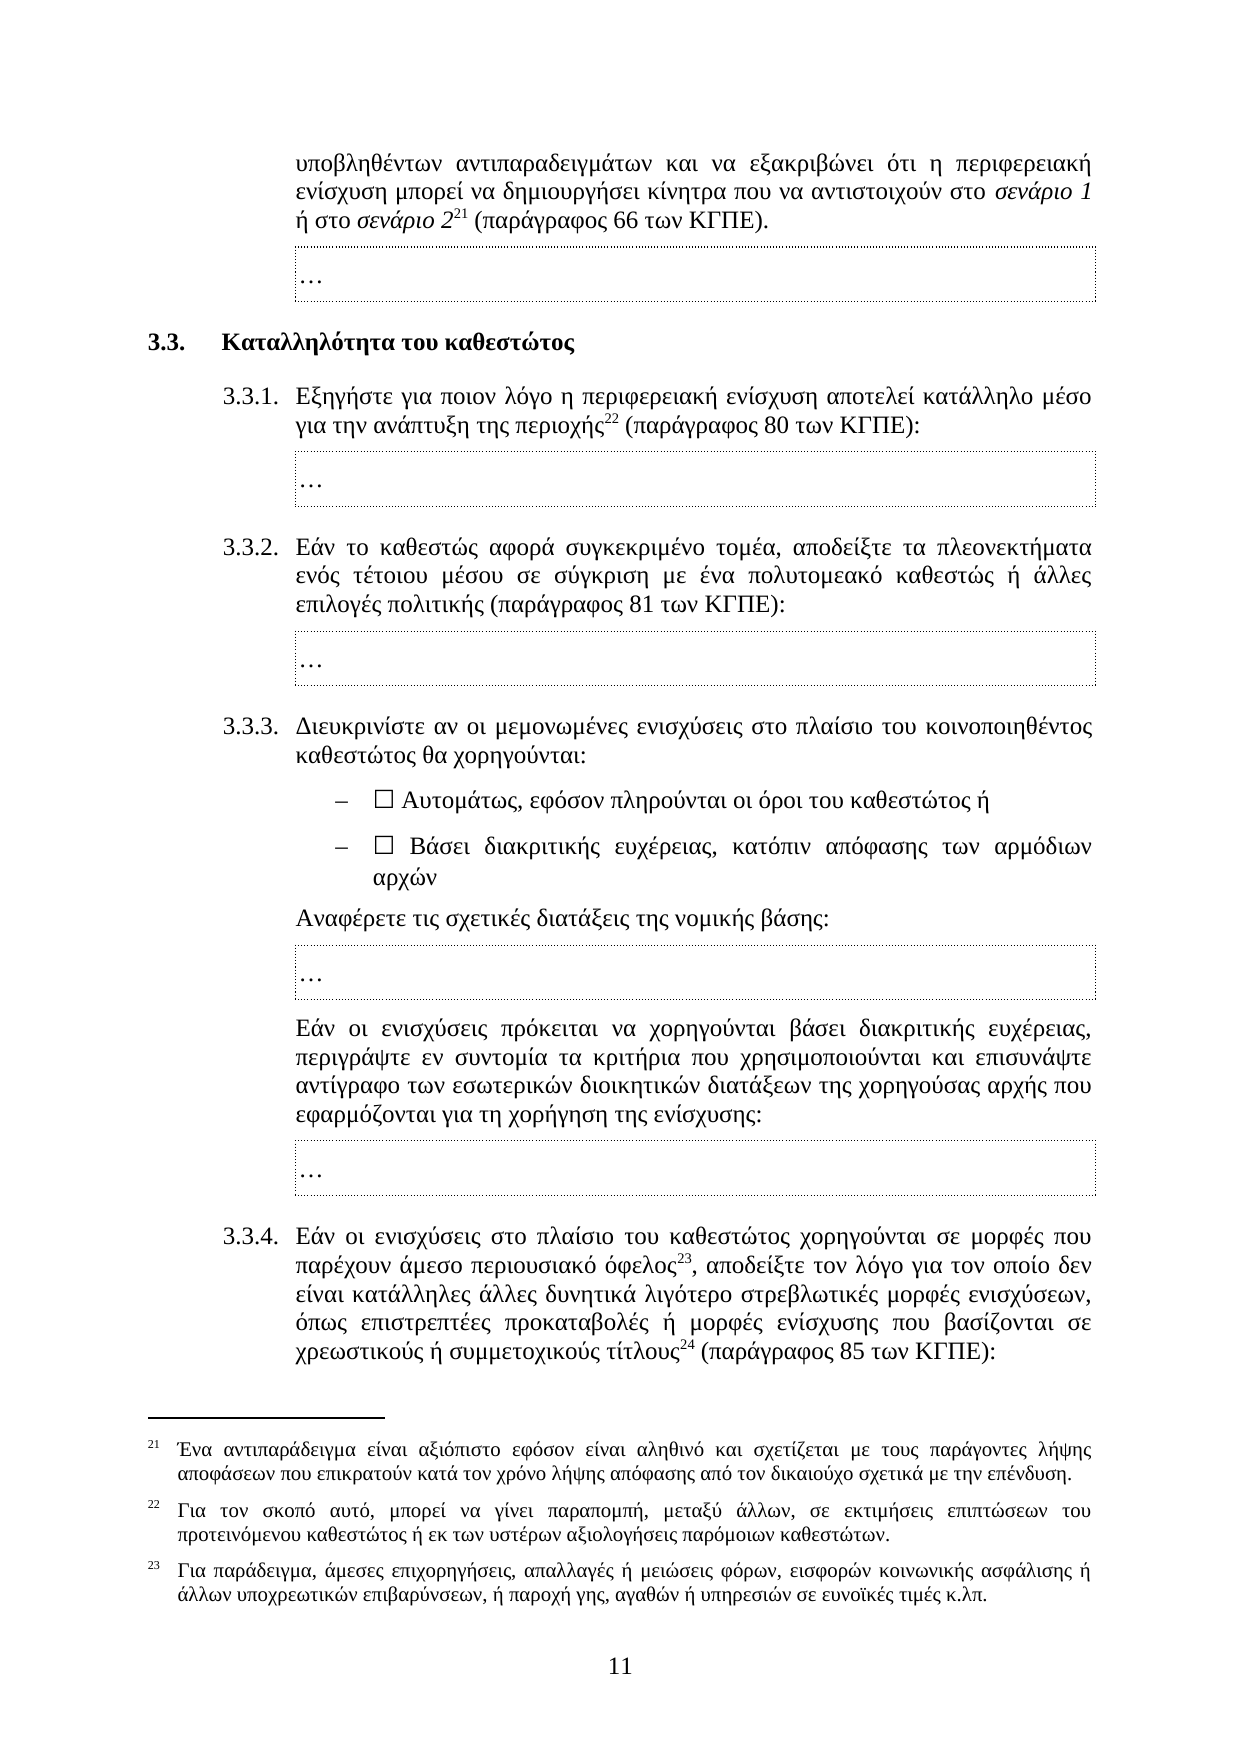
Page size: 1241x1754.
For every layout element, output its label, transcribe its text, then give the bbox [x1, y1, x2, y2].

list Εάν οι ενισχύσεις στο πλαίσιο του καθεστώτος χορηγούνται σε μορφές που παρέχουν άμεσο περιουσιακό όφελος, αποδείξτε τον λόγο για τον οποίο δεν είναι κατάλληλες άλλες δυνητικά λιγότερο στρεβλωτικές μορφές ενισχύσεων, όπως επιστρεπτέες προκαταβολές ή μορφές ενίσχυσης που βασίζονται σε χρεωστικούς ή συμμετοχικούς τίτλους (παράγραφος 85 των ΚΓΠΕ): [223, 1221, 1093, 1365]
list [223, 148, 1093, 234]
list Εξηγήστε για ποιον λόγο η περιφερειακή ενίσχυση αποτελεί κατάλληλο μέσο για την ανάπτυξη της περιοχής (παράγραφος 80 των ΚΓΠΕ): [223, 381, 1093, 438]
table_header … [295, 631, 1096, 685]
list Βάσει διακριτικής ευχέρειας, κατόπιν απόφασης των αρμόδιων αρχών [335, 828, 1093, 891]
table_header … [295, 246, 1096, 301]
list Καταλληλότητα του καθεστώτος [148, 327, 1093, 356]
list Διευκρινίστε αν οι μεμονωμένες ενισχύσεις στο πλαίσιο του κοινοποιηθέντος καθεστώτος θα χορηγούνται: [223, 711, 1093, 769]
list Αυτομάτως, εφόσον πληρούνται οι όροι του καθεστώτος ή [335, 781, 1093, 815]
table_header … [295, 451, 1096, 506]
list Εάν το καθεστώς αφορά συγκεκριμένο τομέα, αποδείξτε τα πλεονεκτήματα ενός τέτοιου μέσου σε σύγκριση με ένα πολυτομεακό καθεστώς ή άλλες επιλογές πολιτικής (παράγραφος 81 των ΚΓΠΕ): [223, 532, 1093, 618]
table_header … [295, 945, 1096, 999]
table_header … [295, 1140, 1096, 1195]
text Αναφέρετε τις σχετικές διατάξεις της νομικής βάσης: [295, 903, 1093, 932]
text Εάν οι ενισχύσεις πρόκειται να χορηγούνται βάσει διακριτικής ευχέρειας, περιγράψτε εν συντομία τα κριτήρια που χρησιμοποιούνται και επισυνάψτε αντίγραφο των εσωτερικών διοικητικών διατάξεων της χορηγούσας αρχής που εφαρμόζονται για τη χορήγηση της ενίσχυσης: [295, 1013, 1093, 1128]
